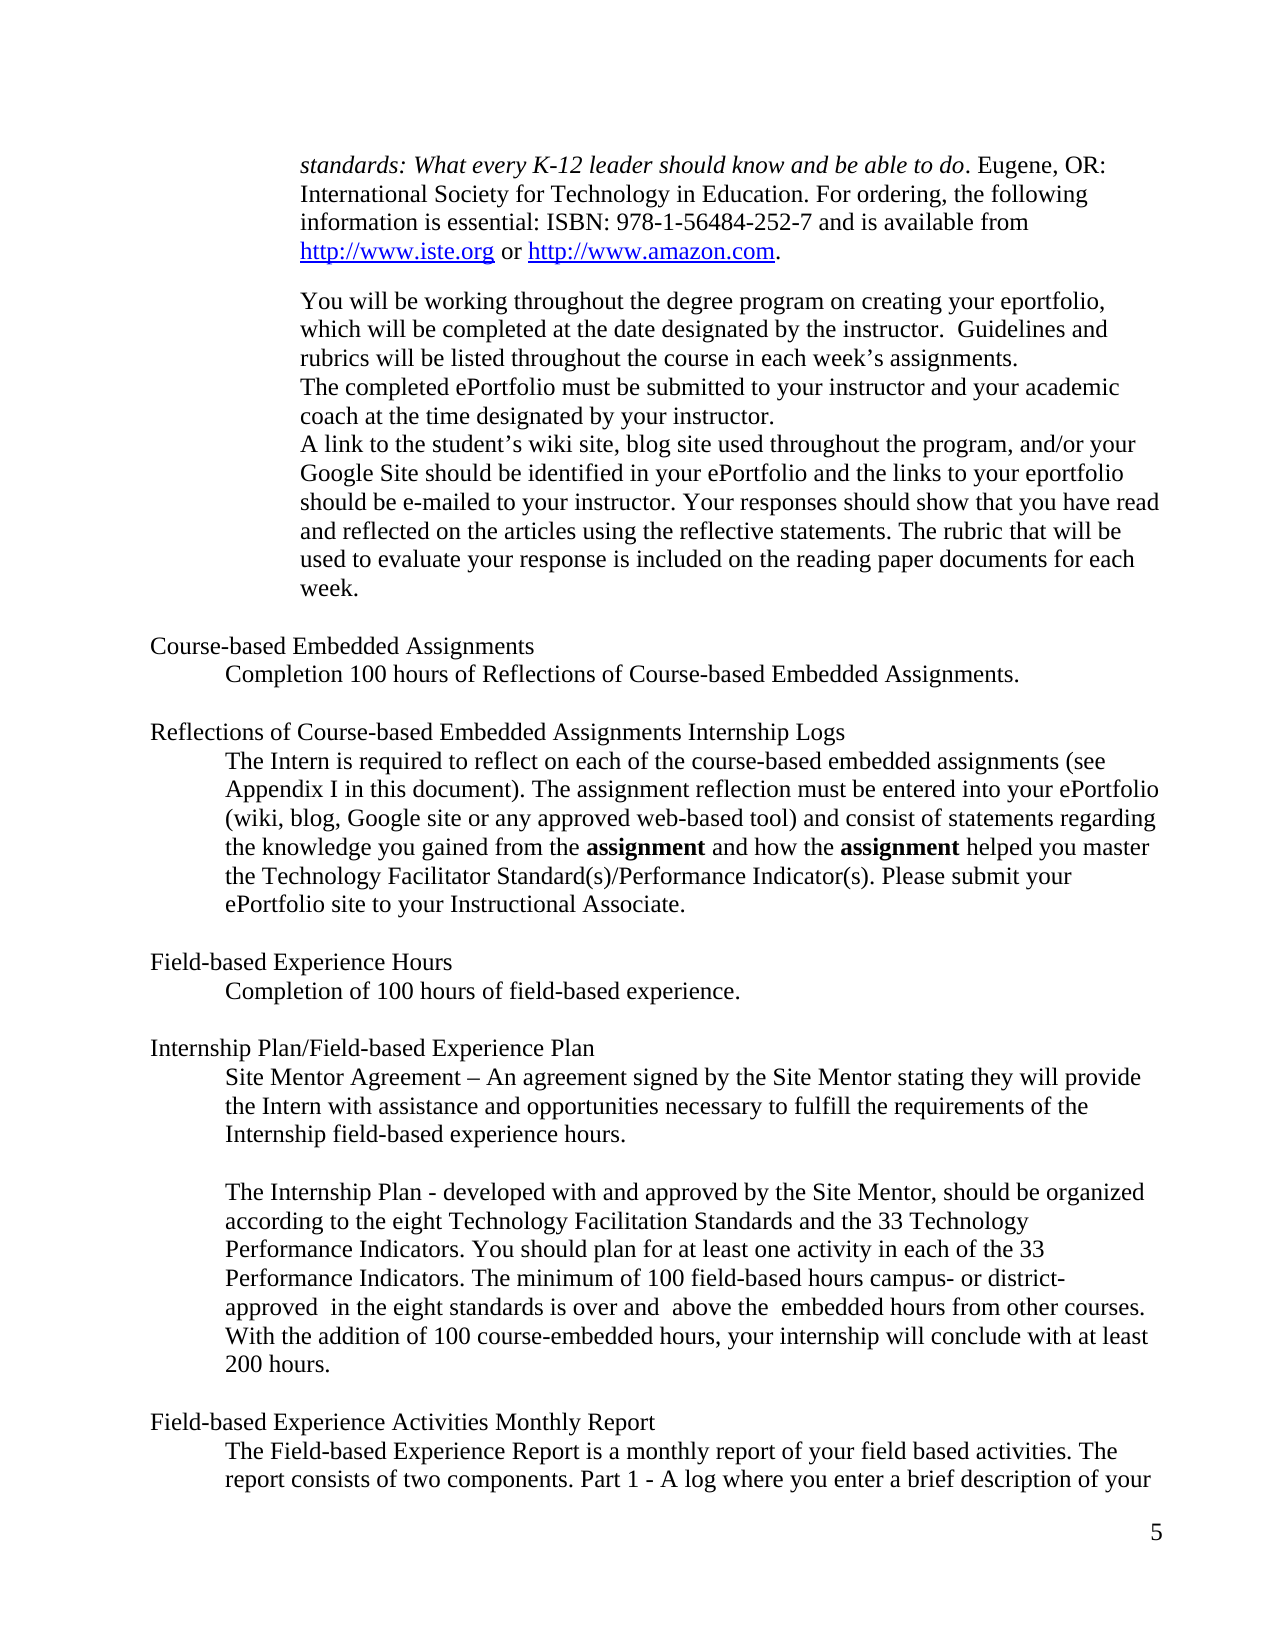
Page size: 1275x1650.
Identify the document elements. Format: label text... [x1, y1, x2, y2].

text Course-based Embedded Assignments [150, 631, 1162, 659]
list The Internship Plan - developed with and approved by the Site Mentor, should be organized according to the eight Technology Facilitation Standards and the 33 Technology Performance Indicators. You should plan for at least one activity in each of the 33 Performance Indicators. The minimum of 100 field-based hours campus- or district- approved in the eight standards is over and above the embedded hours from other courses. With the addition of 100 course-embedded hours, your internship will conclude with at least 200 hours. [225, 1177, 1162, 1378]
text You will be working throughout the degree program on creating your eportfolio, which will be completed at the date designated by the instructor. Guidelines and rubrics will be listed throughout the course in each week’s assignments. [300, 286, 1162, 372]
text Reflections of Course-based Embedded Assignments Internship Logs [150, 717, 1162, 746]
text Field-based Experience Activities Monthly Report [150, 1407, 1162, 1436]
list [225, 1436, 1162, 1493]
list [262, 150, 1162, 265]
list Site Mentor Agreement – An agreement signed by the Site Mentor stating they will provide the Intern with assistance and opportunities necessary to fulfill the requirements of the Internship field-based experience hours. [225, 1062, 1162, 1148]
text A link to the student’s wiki site, blog site used throughout the program, and/or your Google Site should be identified in your ePortfolio and the links to your eportfolio should be e-mailed to your instructor. Your responses should show that you have read and reflected on the articles using the reflective statements. The rubric that will be used to evaluate your response is included on the reading paper documents for each week. [300, 429, 1162, 602]
text Completion 100 hours of Reflections of Course-based Embedded Assignments. [150, 659, 1162, 688]
text The Intern is required to reflect on each of the course-based embedded assignments (see Appendix I in this document). The assignment reflection must be entered into your ePortfolio (wiki, blog, Google site or any approved web-based tool) and consist of statements regarding the knowledge you gained from the assignment and how the assignment helped you master the Technology Facilitator Standard(s)/Performance Indicator(s). Please submit your ePortfolio site to your Instructional Associate. [225, 746, 1162, 918]
text The completed ePortfolio must be submitted to your instructor and your academic coach at the time designated by your instructor. [300, 372, 1162, 429]
list Field-based Experience Hours [150, 947, 1162, 976]
list Completion of 100 hours of field-based experience. [225, 976, 1162, 1004]
list Internship Plan/Field-based Experience Plan [150, 1033, 1162, 1062]
